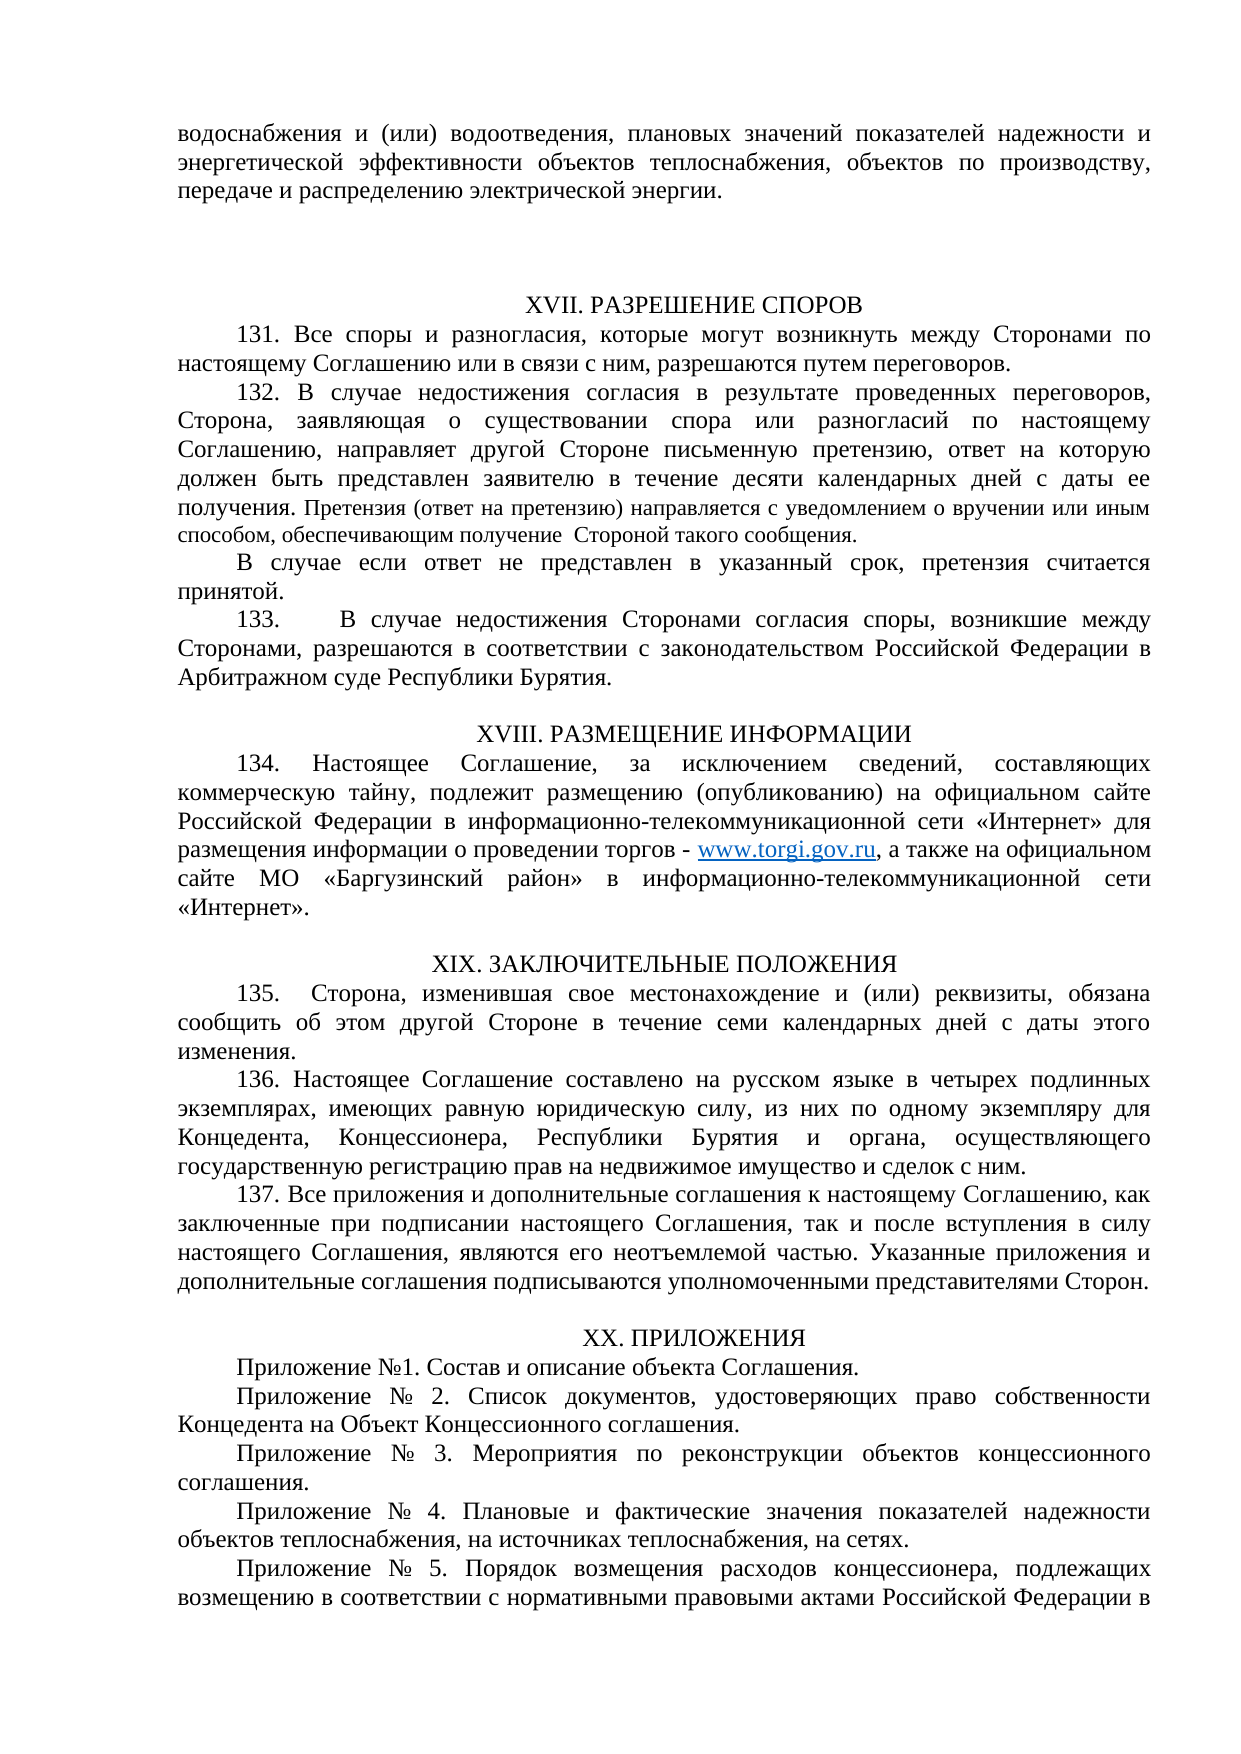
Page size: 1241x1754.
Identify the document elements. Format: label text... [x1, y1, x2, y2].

list Все приложения и дополнительные соглашения к настоящему Соглашению, как заключенные при подписании настоящего Соглашения, так и после вступления в силу настоящего Соглашения, являются его неотъемлемой частью. Указанные приложения и дополнительные соглашения подписываются уполномоченными представителями Сторон. [177, 1179, 1152, 1294]
text Приложение №1. Состав и описание объекта Соглашения. [177, 1352, 1152, 1381]
text XVIII. РАЗМЕЩЕНИЕ ИНФОРМАЦИИ [177, 719, 1152, 748]
list Все споры и разногласия, которые могут возникнуть между Сторонами по настоящему Соглашению или в связи с ним, разрешаются путем переговоров. [177, 319, 1152, 377]
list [177, 118, 1152, 204]
list Сторона, изменившая свое местонахождение и (или) реквизиты, обязана сообщить об этом другой Стороне в течение семи календарных дней с даты этого изменения. [177, 978, 1152, 1064]
text Приложение № 2. Список документов, удостоверяющих право собственности Концедента на Объект Концессионного соглашения. [177, 1381, 1152, 1438]
text ХХ. ПРИЛОЖЕНИЯ [177, 1323, 1152, 1352]
text В случае если ответ не представлен в указанный срок, претензия считается принятой. [177, 547, 1152, 604]
text Приложение № 3. Мероприятия по реконструкции объектов концессионного соглашения. [177, 1438, 1152, 1496]
list Настоящее Соглашение, за исключением сведений, составляющих коммерческую тайну, подлежит размещению (опубликованию) на официальном сайте Российской Федерации в информационно-телекоммуникационной сети «Интернет» для размещения информации о проведении торгов - www.torgi.gov.ru, а также на официальном сайте МО «Баргузинский район» в информационно-телекоммуникационной сети «Интернет». [177, 748, 1152, 921]
text XIX. ЗАКЛЮЧИТЕЛЬНЫЕ ПОЛОЖЕНИЯ [177, 949, 1152, 978]
text XVII. РАЗРЕШЕНИЕ СПОРОВ [177, 291, 1152, 319]
list В случае недостижения Сторонами согласия споры, возникшие между Сторонами, разрешаются в соответствии с законодательством Российской Федерации в Арбитражном суде Республики Бурятия. [177, 604, 1152, 691]
text Приложение № 4. Плановые и фактические значения показателей надежности объектов теплоснабжения, на источниках теплоснабжения, на сетях. [177, 1496, 1152, 1553]
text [177, 1553, 1152, 1611]
list Настоящее Соглашение составлено на русском языке в четырех подлинных экземплярах, имеющих равную юридическую силу, из них по одному экземпляру для Концедента, Концессионера, Республики Бурятия и органа, осуществляющего государственную регистрацию прав на недвижимое имущество и сделок с ним. [177, 1064, 1152, 1179]
list В случае недостижения согласия в результате проведенных переговоров, Сторона, заявляющая о существовании спора или разногласий по настоящему Соглашению, направляет другой Стороне письменную претензию, ответ на которую должен быть представлен заявителю в течение десяти календарных дней с даты ее получения. Претензия (ответ на претензию) направляется с уведомлением о вручении или иным способом, обеспечивающим получение Стороной такого сообщения. [177, 377, 1152, 547]
